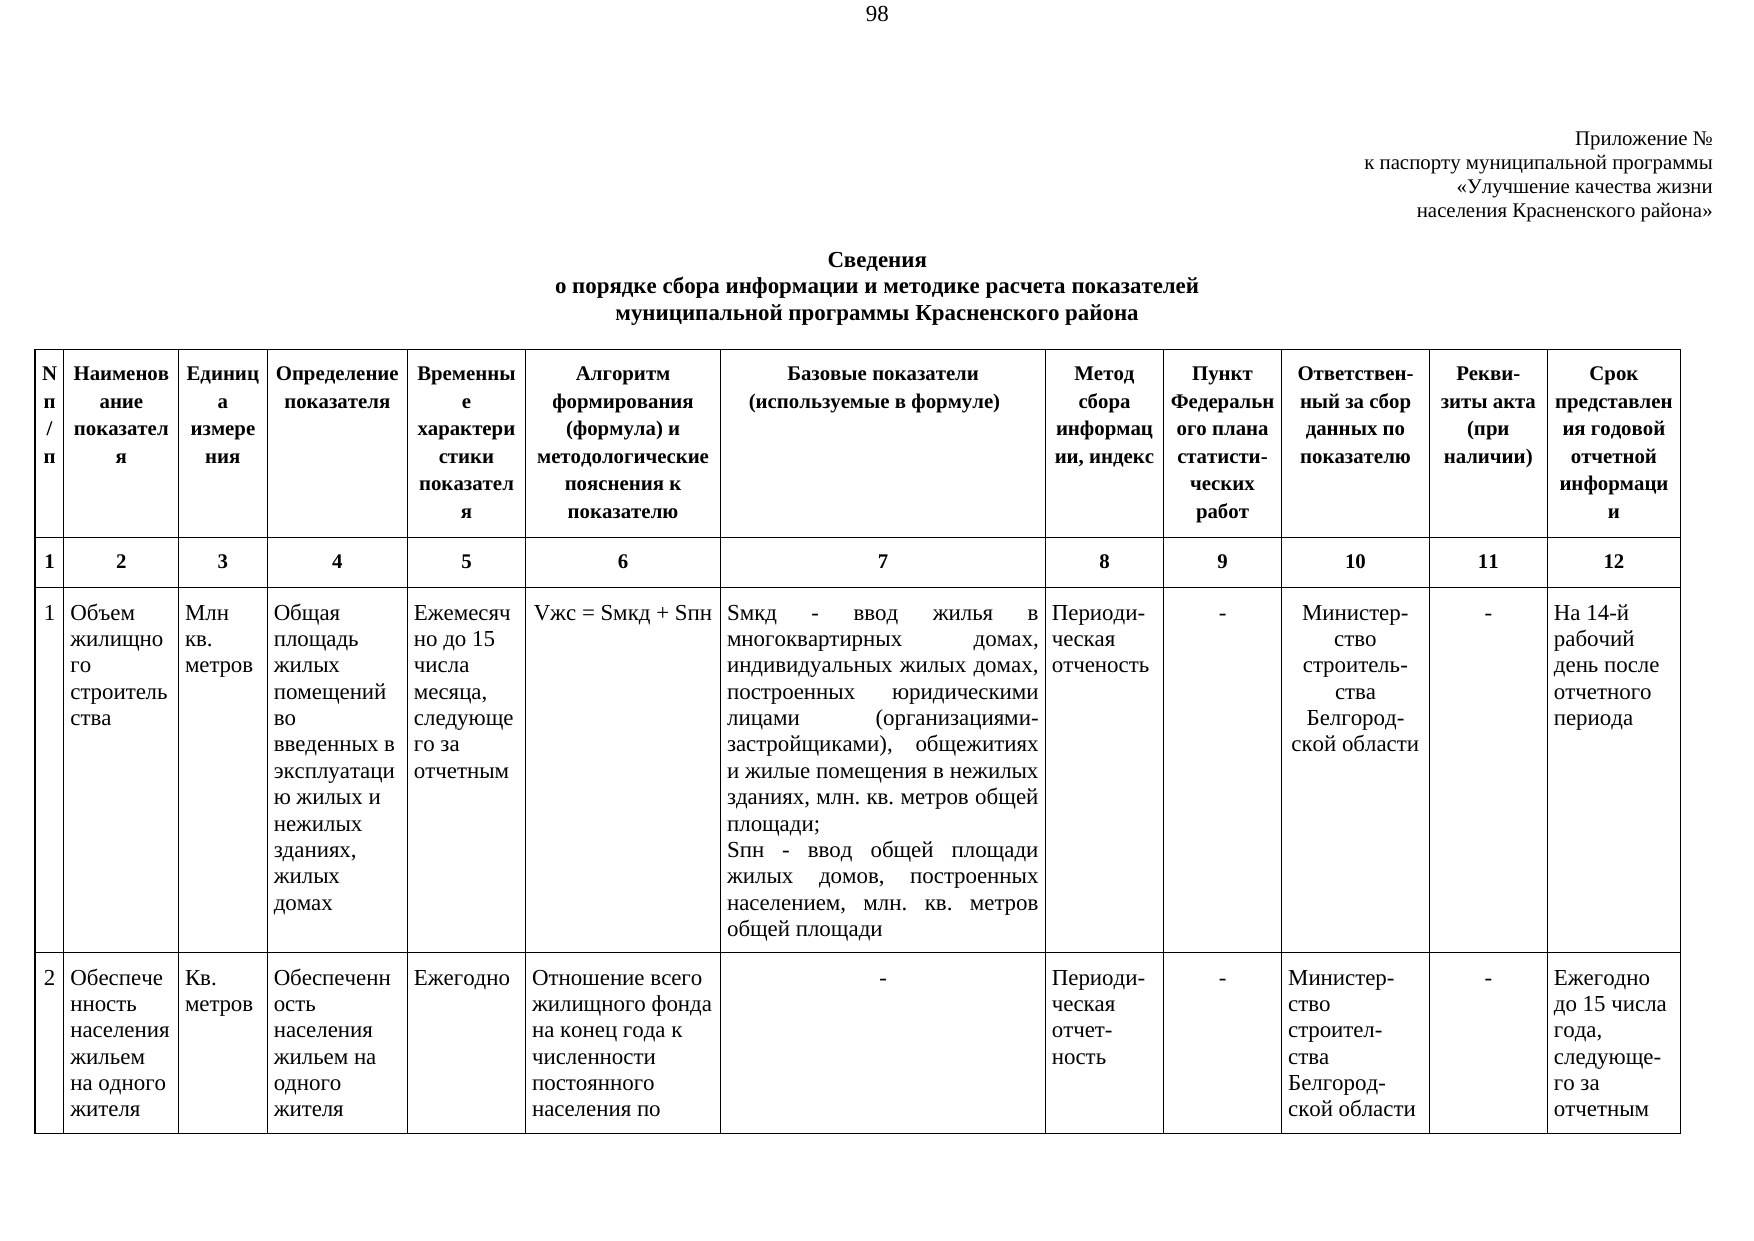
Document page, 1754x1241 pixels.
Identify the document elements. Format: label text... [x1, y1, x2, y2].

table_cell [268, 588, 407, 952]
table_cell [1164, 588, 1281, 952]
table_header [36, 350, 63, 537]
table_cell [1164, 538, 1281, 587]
text Приложение № [41, 126, 1713, 150]
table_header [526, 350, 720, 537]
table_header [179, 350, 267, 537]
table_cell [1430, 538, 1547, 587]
text «Улучшение качества жизни [41, 174, 1713, 198]
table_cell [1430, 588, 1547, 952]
text населения Красненского района» [41, 198, 1713, 222]
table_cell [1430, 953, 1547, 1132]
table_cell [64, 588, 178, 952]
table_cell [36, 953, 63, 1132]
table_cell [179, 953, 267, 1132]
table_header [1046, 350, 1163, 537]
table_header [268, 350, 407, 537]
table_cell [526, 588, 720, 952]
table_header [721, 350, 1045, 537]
title муниципальной программы Красненского района [41, 299, 1713, 325]
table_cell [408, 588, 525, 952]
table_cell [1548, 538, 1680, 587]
text к паспорту муниципальной программы [41, 150, 1713, 174]
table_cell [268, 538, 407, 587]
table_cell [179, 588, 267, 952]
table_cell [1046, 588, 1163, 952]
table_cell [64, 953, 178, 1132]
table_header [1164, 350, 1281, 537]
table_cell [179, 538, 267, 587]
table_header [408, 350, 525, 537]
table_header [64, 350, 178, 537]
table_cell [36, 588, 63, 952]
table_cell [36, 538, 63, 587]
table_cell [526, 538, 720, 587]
title Сведения [41, 246, 1713, 272]
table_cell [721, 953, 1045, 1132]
title о порядке сбора информации и методике расчета показателей [41, 272, 1713, 299]
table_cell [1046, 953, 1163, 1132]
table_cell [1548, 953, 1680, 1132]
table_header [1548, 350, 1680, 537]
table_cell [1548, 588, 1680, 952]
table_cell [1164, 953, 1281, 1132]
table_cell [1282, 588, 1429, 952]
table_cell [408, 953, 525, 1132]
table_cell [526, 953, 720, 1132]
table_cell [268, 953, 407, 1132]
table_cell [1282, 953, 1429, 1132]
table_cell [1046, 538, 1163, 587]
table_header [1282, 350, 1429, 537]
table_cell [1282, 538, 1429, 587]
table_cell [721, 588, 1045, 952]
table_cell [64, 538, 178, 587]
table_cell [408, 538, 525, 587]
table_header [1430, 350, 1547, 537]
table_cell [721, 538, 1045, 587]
